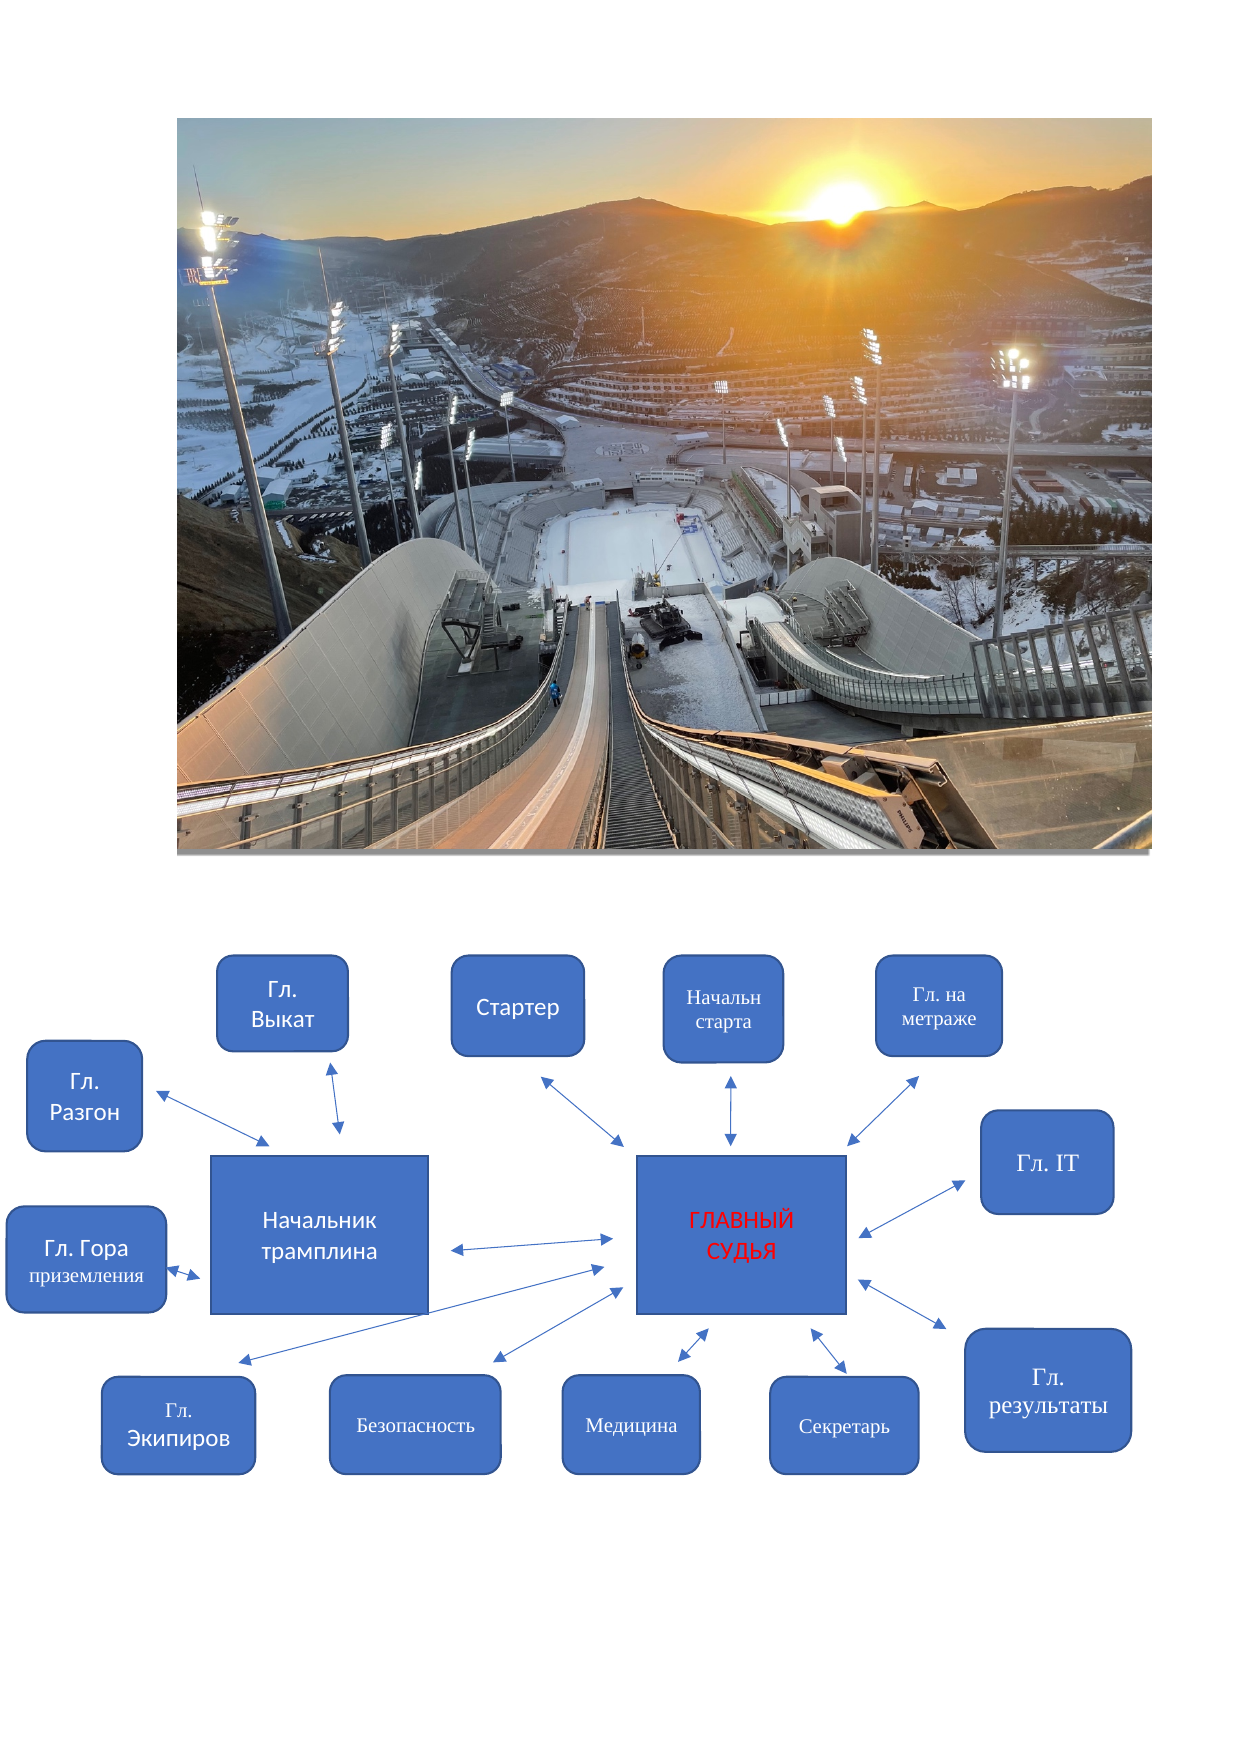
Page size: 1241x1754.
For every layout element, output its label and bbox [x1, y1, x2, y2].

picture [177, 118, 1152, 849]
